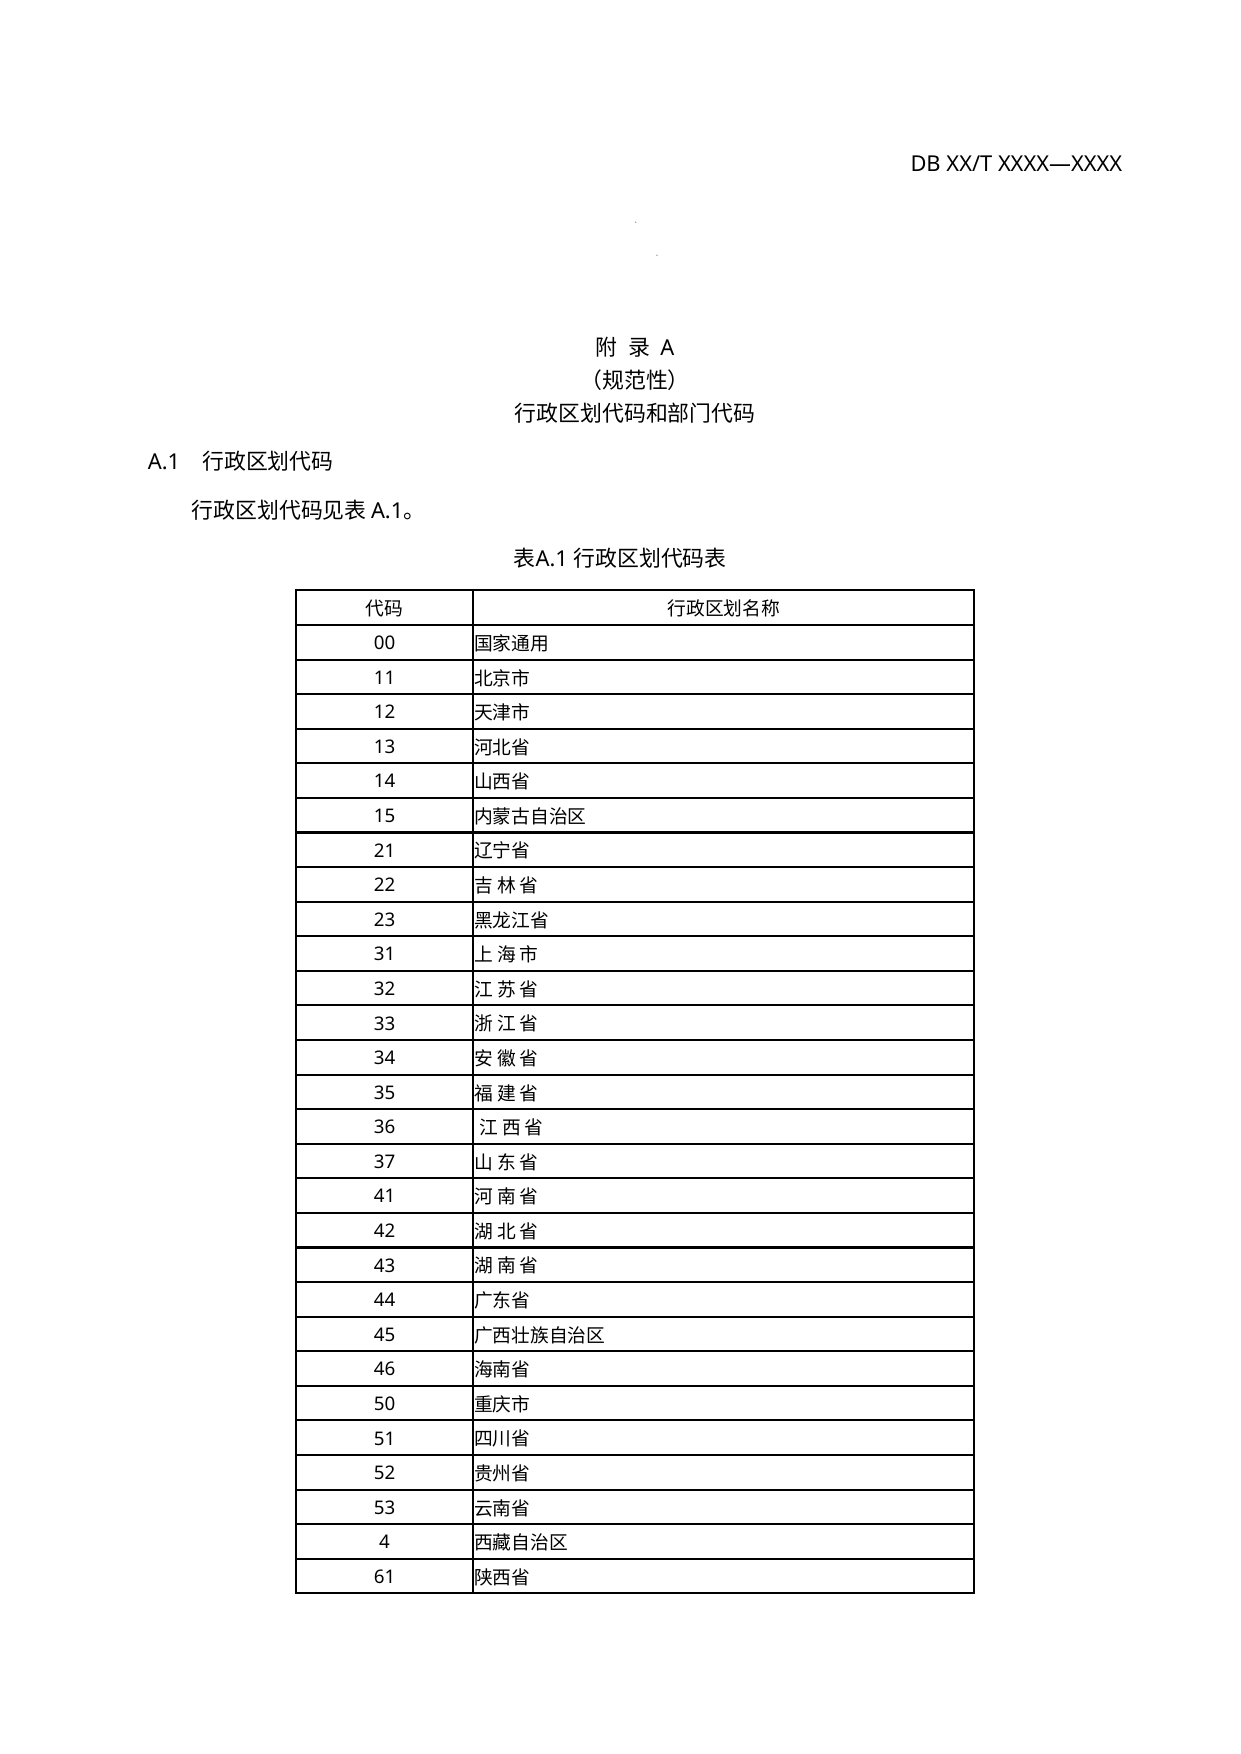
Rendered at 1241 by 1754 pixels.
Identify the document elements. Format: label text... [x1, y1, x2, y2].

text 行政区划代码 [148, 444, 1122, 476]
table_cell 西藏自治区 [474, 1525, 973, 1558]
table_cell 北京市 [474, 661, 973, 693]
table_cell 46 [297, 1352, 472, 1385]
table_cell 天津市 [474, 695, 973, 728]
table_cell 黑龙江省 [474, 903, 973, 935]
table_cell 海南省 [474, 1352, 973, 1385]
table_cell 江 西 省 [474, 1110, 973, 1143]
table_cell 12 [297, 695, 472, 728]
table_cell 36 [297, 1110, 472, 1143]
table_cell 33 [297, 1006, 472, 1039]
table_cell 湖 北 省 [474, 1214, 973, 1246]
table_cell 53 [297, 1491, 472, 1523]
text 行政区划代码表 [148, 541, 1122, 573]
table_cell 51 [297, 1421, 472, 1454]
table_cell 福 建 省 [474, 1076, 973, 1108]
table_cell 上 海 市 [474, 937, 973, 970]
table_cell 山西省 [474, 764, 973, 797]
text 行政区划代码见表A.1。 [148, 493, 1122, 525]
table_cell 37 [297, 1145, 472, 1177]
table_cell 61 [297, 1560, 472, 1592]
table_cell 江 苏 省 [474, 972, 973, 1004]
table_cell 42 [297, 1214, 472, 1246]
table_cell 32 [297, 972, 472, 1004]
table_cell 湖 南 省 [474, 1249, 973, 1281]
table_cell 广东省 [474, 1283, 973, 1316]
table_cell 21 [297, 834, 472, 866]
text （规范性） 行政区划代码和部门代码 [148, 330, 1122, 428]
table_cell 陕西省 [474, 1560, 973, 1592]
table_cell 13 [297, 730, 472, 762]
table_cell 安 徽 省 [474, 1041, 973, 1073]
table_cell 云南省 [474, 1491, 973, 1523]
table_cell 浙 江 省 [474, 1006, 973, 1039]
table_header 代码 [297, 591, 472, 624]
table_cell 35 [297, 1076, 472, 1108]
table_cell 国家通用 [474, 626, 973, 658]
table_cell 辽宁省 [474, 834, 973, 866]
table_cell 31 [297, 937, 472, 970]
table_cell 山 东 省 [474, 1145, 973, 1177]
table_header 行政区划名称 [474, 591, 973, 624]
table_cell 23 [297, 903, 472, 935]
table_cell 44 [297, 1283, 472, 1316]
table_cell 河北省 [474, 730, 973, 762]
table_cell 00 [297, 626, 472, 658]
table_cell 43 [297, 1249, 472, 1281]
table_cell 4 [297, 1525, 472, 1558]
table_cell 11 [297, 661, 472, 693]
table_cell 15 [297, 799, 472, 831]
table_cell 52 [297, 1456, 472, 1488]
table_cell 四川省 [474, 1421, 973, 1454]
table_cell 22 [297, 868, 472, 901]
table_cell 34 [297, 1041, 472, 1073]
table_cell 吉 林 省 [474, 868, 973, 901]
table_cell 内蒙古自治区 [474, 799, 973, 831]
table_cell 14 [297, 764, 472, 797]
table_cell 50 [297, 1387, 472, 1419]
table_cell 41 [297, 1179, 472, 1212]
table_cell 重庆市 [474, 1387, 973, 1419]
table_cell 45 [297, 1318, 472, 1350]
table_cell 河 南 省 [474, 1179, 973, 1212]
table_cell 贵州省 [474, 1456, 973, 1488]
table_cell 广西壮族自治区 [474, 1318, 973, 1350]
